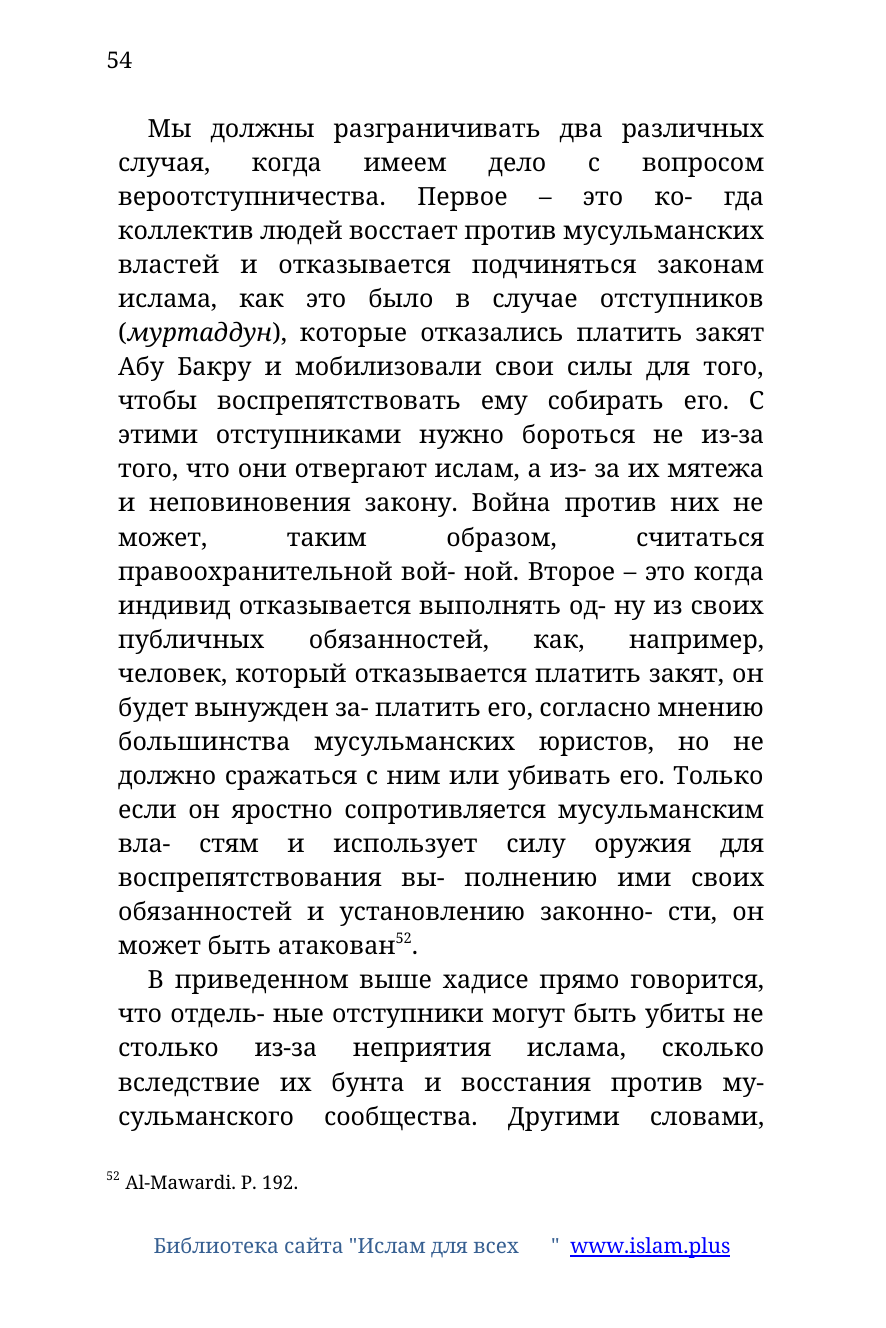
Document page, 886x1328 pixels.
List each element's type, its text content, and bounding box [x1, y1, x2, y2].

text Мы должны разграничивать два различных случая, когда имеем дело с вопросом вероотступничества. Первое – это ко- гда коллектив людей восстает против мусульманских властей и отказывается подчиняться законам ислама, как это было в случае отступников (муртаддун), которые отказались платить закят Абу Бакру и мобилизовали свои силы для того, чтобы воспрепятствовать ему собирать его. С этими отступниками нужно бороться не из-за того, что они отвергают ислам, а из- за их мятежа и неповиновения закону. Война против них не может, таким образом, считаться правоохранительной вой- ной. Второе – это когда индивид отказывается выполнять од- ну из своих публичных обязанностей, как, например, человек, который отказывается платить закят, он будет вынужден за- платить его, согласно мнению большинства мусульманских юристов, но не должно сражаться с ним или убивать его. Только если он яростно сопротивляется мусульманским вла- стям и использует силу оружия для воспрепятствования вы- полнению ими своих обязанностей и установлению законно- сти, он может быть атакован. [118, 110, 764, 962]
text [118, 962, 764, 1132]
